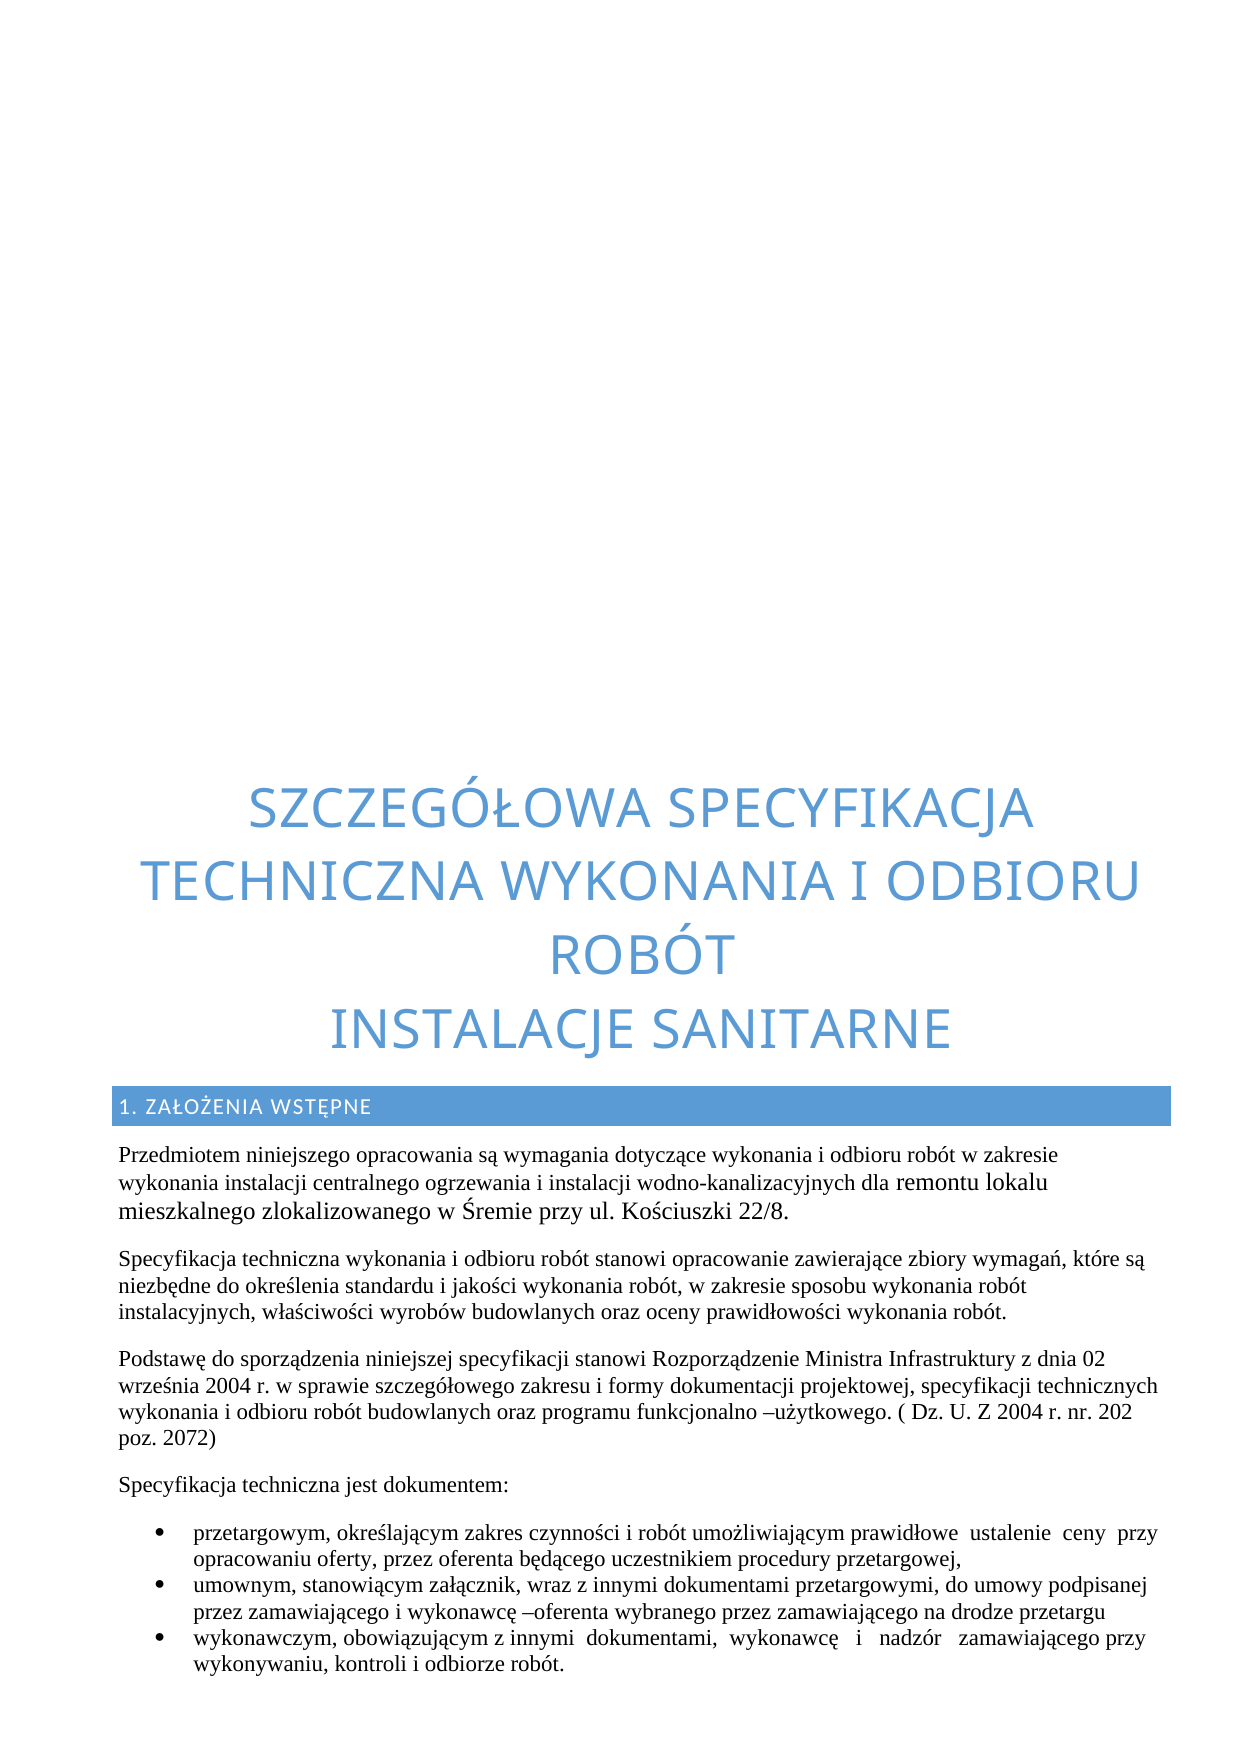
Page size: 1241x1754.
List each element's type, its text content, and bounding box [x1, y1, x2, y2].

text Specyfikacja techniczna jest dokumentem: [118, 1472, 1165, 1498]
text Podstawę do sporządzenia niniejszej specyfikacji stanowi Rozporządzenie Ministra Infrastruktury z dnia 02 września 2004 r. w sprawie szczegółowego zakresu i formy dokumentacji projektowej, specyfikacji technicznych wykonania i odbioru robót budowlanych oraz programu funkcjonalno –użytkowego. ( Dz. U. Z 2004 r. nr. 202 poz. 2072) [118, 1345, 1165, 1451]
title SZCZEGÓŁOWA SPECYFIKACJA TECHNICZNA WYKONANIA I ODBIORU ROBÓT [118, 769, 1165, 990]
list przetargowym, określającym zakres czynności i robót umożliwiającym prawidłowe ustalenie ceny przy opracowaniu oferty, przez oferenta będącego uczestnikiem procedury przetargowej, [156, 1519, 1165, 1571]
subtitle 1. Założenia wstępne [118, 1092, 1165, 1120]
text Specyfikacja techniczna wykonania i odbioru robót stanowi opracowanie zawierające zbiory wymagań, które są niezbędne do określenia standardu i jakości wykonania robót, w zakresie sposobu wykonania robót instalacyjnych, właściwości wyrobów budowlanych oraz oceny prawidłowości wykonania robót. [118, 1245, 1165, 1324]
text Przedmiotem niniejszego opracowania są wymagania dotyczące wykonania i odbioru robót w zakresie wykonania instalacji centralnego ogrzewania i instalacji wodno-kanalizacyjnych dla remontu lokalu mieszkalnego zlokalizowanego w Śremie przy ul. Kościuszki 22/8. [118, 1141, 1165, 1224]
title Instalacje sanitarne [118, 990, 1165, 1064]
list umownym, stanowiącym załącznik, wraz z innymi dokumentami przetargowymi, do umowy podpisanej przez zamawiającego i wykonawcę –oferenta wybranego przez zamawiającego na drodze przetargu [156, 1571, 1165, 1624]
list wykonawczym, obowiązującym z innymi dokumentami, wykonawcę i nadzór zamawiającego przy wykonywaniu, kontroli i odbiorze robót. [156, 1624, 1165, 1677]
